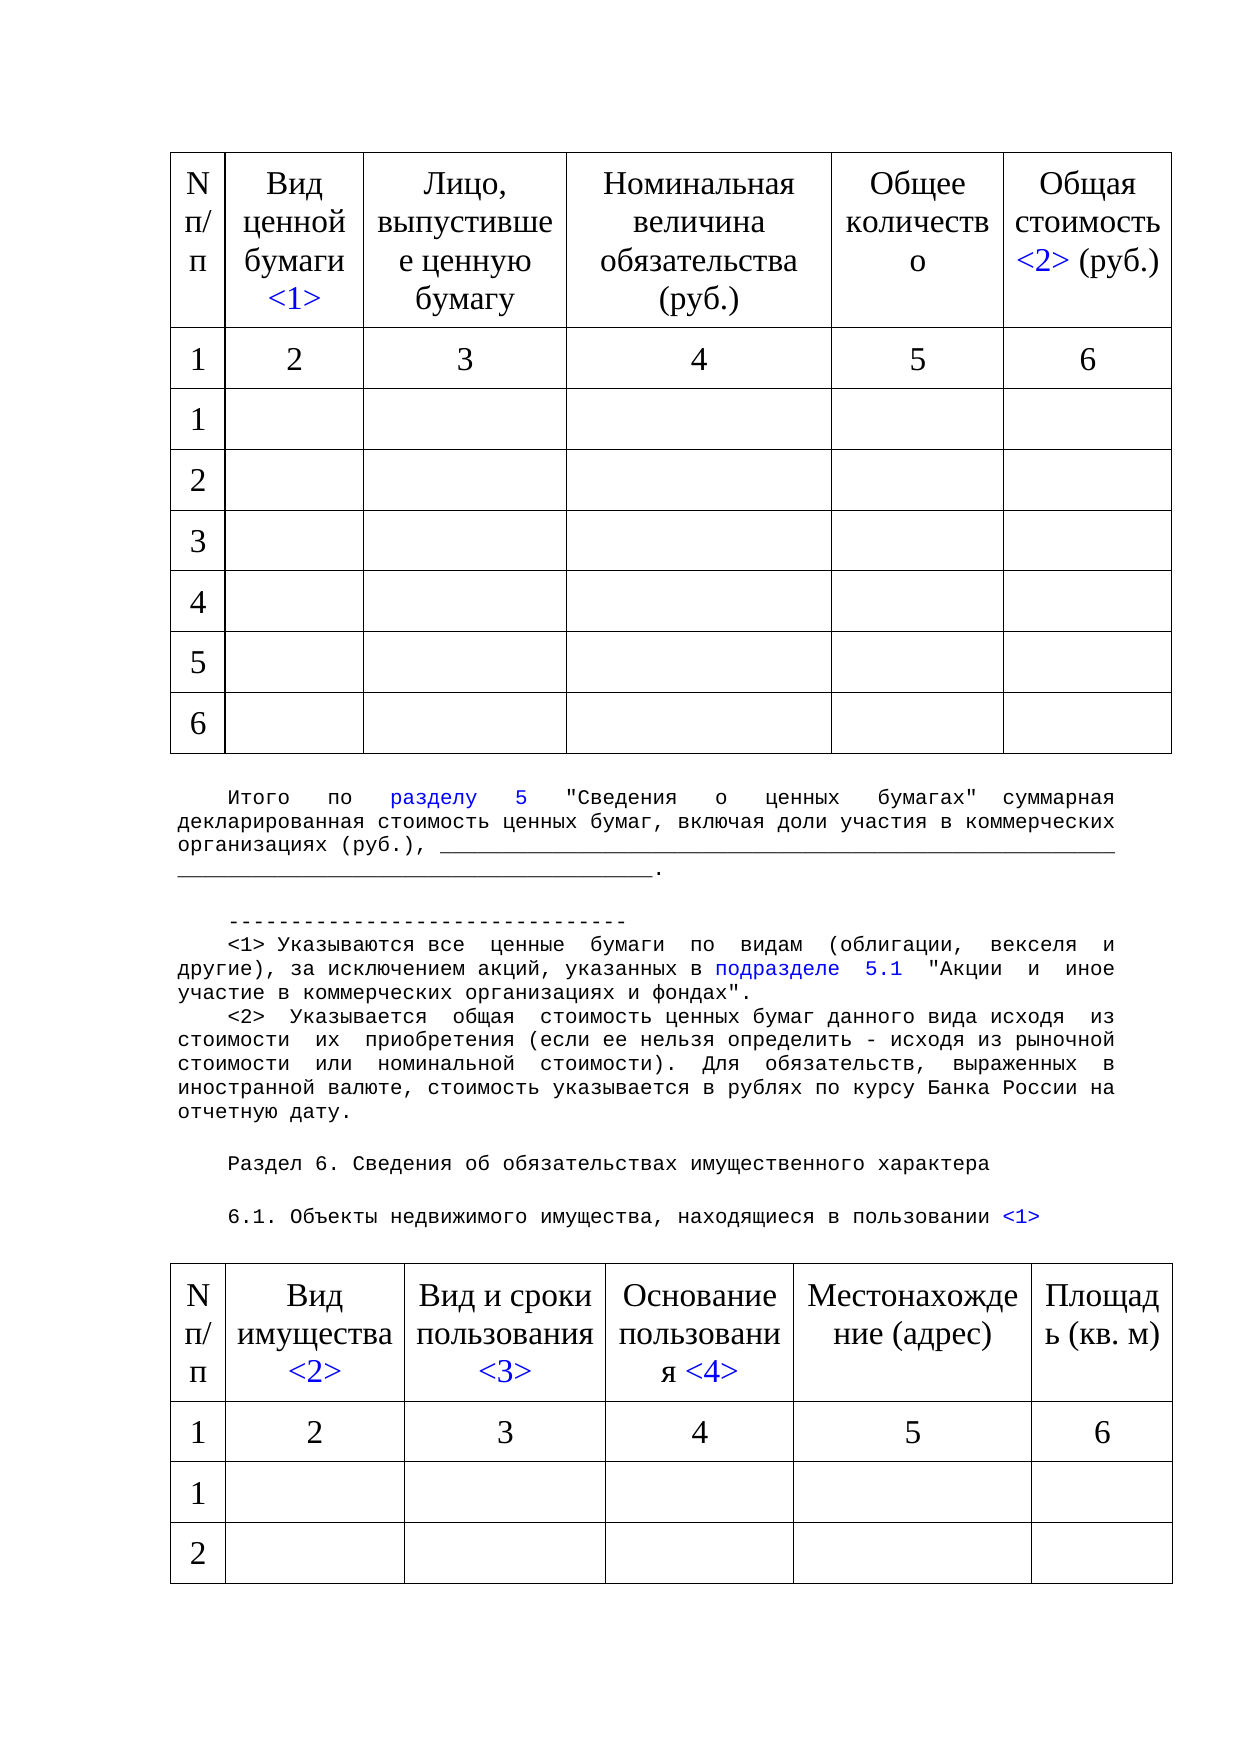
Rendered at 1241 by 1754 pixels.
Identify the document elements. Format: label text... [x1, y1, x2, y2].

table_cell [567, 632, 831, 692]
text ______________________________________. [177, 858, 1152, 882]
table_cell 1 [171, 1462, 225, 1522]
text отчетную дату. [177, 1101, 1152, 1124]
table_cell [1004, 632, 1171, 692]
text участие в коммерческих организациях и фондах". [177, 982, 1152, 1006]
table_cell 5 [794, 1402, 1031, 1461]
table_cell [567, 693, 831, 752]
table_cell [226, 571, 363, 631]
text -------------------------------- [177, 911, 1152, 934]
table_cell [226, 693, 363, 752]
table_cell [1004, 389, 1171, 449]
table_cell 3 [405, 1402, 605, 1461]
table_header N п/п [171, 1264, 225, 1401]
table_cell 1 [171, 389, 224, 449]
table_cell [364, 511, 566, 570]
text <2> Указывается общая стоимость ценных бумаг данного вида исходя из [177, 1006, 1152, 1029]
table_cell [226, 389, 363, 449]
table_cell [364, 450, 566, 509]
table_header Площадь (кв. м) [1032, 1264, 1172, 1401]
table_header Номинальная величина обязательства (руб.) [567, 153, 831, 327]
table_cell [364, 693, 566, 752]
table_cell [832, 693, 1003, 752]
table_cell [1004, 450, 1171, 509]
table_cell [405, 1523, 605, 1583]
table_cell 4 [606, 1402, 793, 1461]
text стоимости их приобретения (если ее нельзя определить - исходя из рыночной [177, 1029, 1152, 1053]
table_cell [794, 1462, 1031, 1522]
table_cell [1032, 1462, 1172, 1522]
table_cell [226, 450, 363, 509]
table_cell [567, 389, 831, 449]
table_header Общая стоимость <2> (руб.) [1004, 153, 1171, 327]
table_cell [1004, 571, 1171, 631]
table_cell [567, 450, 831, 509]
table_cell [1032, 1523, 1172, 1583]
table_cell 1 [171, 328, 224, 388]
table_cell [794, 1523, 1031, 1583]
text Раздел 6. Сведения об обязательствах имущественного характера [177, 1153, 1152, 1177]
table_header Лицо, выпустившее ценную бумагу [364, 153, 566, 327]
table_cell 1 [171, 1402, 225, 1461]
text другие), за исключением акций, указанных в подразделе 5.1 "Акции и иное [177, 958, 1152, 982]
table_cell 4 [171, 571, 224, 631]
table_cell 5 [832, 328, 1003, 388]
table_cell [364, 632, 566, 692]
table_cell [1004, 511, 1171, 570]
table_cell [832, 571, 1003, 631]
table_cell 2 [171, 1523, 225, 1583]
table_cell [606, 1462, 793, 1522]
table_cell 2 [226, 1402, 404, 1461]
table_cell [226, 632, 363, 692]
table_cell [364, 571, 566, 631]
table_cell 2 [171, 450, 224, 509]
table_cell [606, 1523, 793, 1583]
text стоимости или номинальной стоимости). Для обязательств, выраженных в [177, 1053, 1152, 1077]
table_cell [832, 632, 1003, 692]
table_cell 3 [171, 511, 224, 570]
table_cell 3 [364, 328, 566, 388]
table_cell [1004, 693, 1171, 752]
table_cell [567, 511, 831, 570]
text декларированная стоимость ценных бумаг, включая доли участия в коммерческих [177, 811, 1152, 834]
table_cell 6 [1032, 1402, 1172, 1461]
text <1> Указываются все ценные бумаги по видам (облигации, векселя и [177, 934, 1152, 958]
table_header N п/п [171, 153, 224, 327]
table_header Местонахождение (адрес) [794, 1264, 1031, 1401]
table_cell 4 [567, 328, 831, 388]
table_cell [832, 389, 1003, 449]
table_cell 6 [1004, 328, 1171, 388]
table_header Общее количество [832, 153, 1003, 327]
table_cell [364, 389, 566, 449]
table_cell [226, 1523, 404, 1583]
table_header Основание пользования <4> [606, 1264, 793, 1401]
table_cell [226, 1462, 404, 1522]
table_cell [567, 571, 831, 631]
table_header Вид и сроки пользования <3> [405, 1264, 605, 1401]
text организациях (руб.), ______________________________________________________ [177, 834, 1152, 858]
table_cell 5 [171, 632, 224, 692]
table_cell [405, 1462, 605, 1522]
text 6.1. Объекты недвижимого имущества, находящиеся в пользовании <1> [177, 1206, 1152, 1229]
table_cell [832, 450, 1003, 509]
table_cell 6 [171, 693, 224, 752]
table_header Вид имущества <2> [226, 1264, 404, 1401]
text Итого по разделу 5 "Сведения о ценных бумагах" суммарная [177, 787, 1152, 811]
table_cell [832, 511, 1003, 570]
table_cell 2 [226, 328, 363, 388]
table_cell [226, 511, 363, 570]
table_header Вид ценной бумаги <1> [226, 153, 363, 327]
text иностранной валюте, стоимость указывается в рублях по курсу Банка России на [177, 1077, 1152, 1101]
